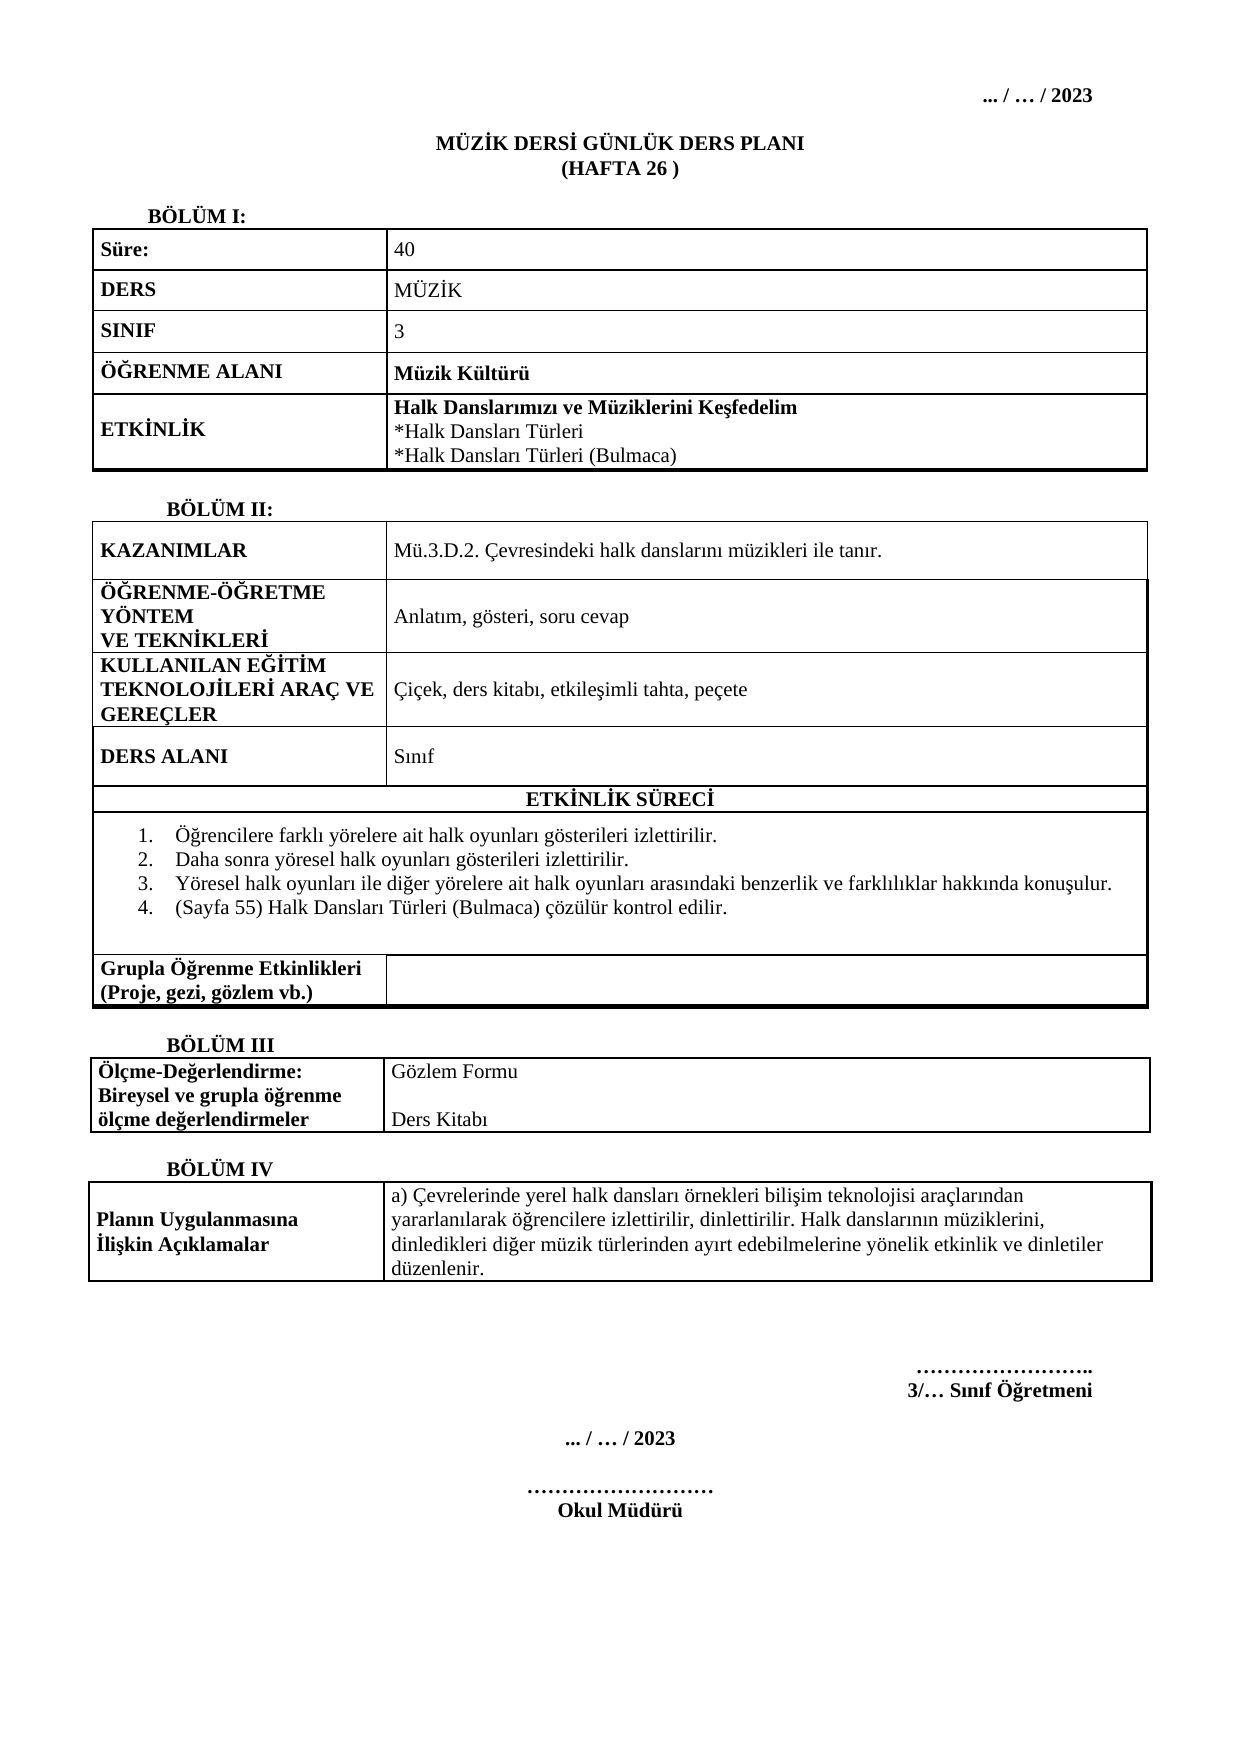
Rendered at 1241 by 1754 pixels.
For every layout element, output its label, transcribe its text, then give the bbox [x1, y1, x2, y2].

table_cell SINIF [94, 311, 386, 352]
subtitle BÖLÜM III [148, 1033, 1093, 1057]
table_cell ÖĞRENME-ÖĞRETME YÖNTEM VE TEKNİKLERİ [93, 580, 386, 652]
text MÜZİK DERSİ GÜNLÜK DERS PLANI [148, 131, 1093, 155]
table_header Planın Uygulanmasına İlişkin Açıklamalar [90, 1183, 383, 1279]
text ... / … / 2023 [148, 1426, 1093, 1450]
table_cell DERS [94, 271, 386, 310]
table_cell ETKİNLİK [94, 395, 386, 468]
subtitle BÖLÜM IV [148, 1157, 1093, 1181]
table_cell Öğrencilere farklı yörelere ait halk oyunları gösterileri izlettirilir. Daha sonra yöresel halk oyunları gösterileri izlettirilir. Yöresel halk oyunları ile diğer yörelere ait halk oyunları arasındaki benzerlik ve farklılıklar hakkında konuşulur. (Sayfa 55) Halk Dansları Türleri (Bulmaca) çözülür kontrol edilir. [94, 813, 1146, 954]
text …………………….. [148, 1354, 1093, 1378]
table_cell KULLANILAN EĞİTİM TEKNOLOJİLERİ ARAÇ VE GEREÇLER [93, 653, 386, 726]
table_cell 3 [388, 311, 1146, 352]
text BÖLÜM II: [148, 496, 1093, 521]
table_header Gözlem Formu Ders Kitabı [385, 1059, 1149, 1131]
table_cell MÜZİK [388, 271, 1146, 310]
table_cell Sınıf [387, 727, 1146, 785]
text ……………………… [148, 1474, 1093, 1498]
table_header Süre: [94, 230, 386, 269]
table_header KAZANIMLAR [93, 522, 386, 579]
table_header a) Çevrelerinde yerel halk dansları örnekleri bilişim teknolojisi araçlarından yararlanılarak öğrencilere izlettirilir, dinlettirilir. Halk danslarının müziklerini, dinledikleri diğer müzik türlerinden ayırt edebilmelerine yönelik etkinlik ve dinletiler düzenlenir. [385, 1183, 1150, 1279]
text 3/… Sınıf Öğretmeni [148, 1378, 1093, 1402]
table_cell [387, 956, 1146, 1004]
text Okul Müdürü [148, 1498, 1093, 1522]
table_cell Çiçek, ders kitabı, etkileşimli tahta, peçete [387, 653, 1146, 726]
table_cell ETKİNLİK SÜRECİ [94, 787, 1146, 811]
table_header Ölçme-Değerlendirme: Bireysel ve grupla öğrenme ölçme değerlendirmeler [92, 1059, 383, 1131]
table_cell Anlatım, gösteri, soru cevap [387, 580, 1146, 652]
table_cell Grupla Öğrenme Etkinlikleri (Proje, gezi, gözlem vb.) [94, 955, 386, 1004]
table_cell DERS ALANI [94, 727, 386, 785]
table_cell ÖĞRENME ALANI [94, 353, 386, 393]
table_header 40 [388, 230, 1146, 269]
table_cell Müzik Kültürü [388, 353, 1146, 393]
table_header Mü.3.D.2. Çevresindeki halk danslarını müzikleri ile tanır. [387, 522, 1147, 579]
text ... / … / 2023 [148, 83, 1093, 107]
table_cell Halk Danslarımızı ve Müziklerini Keşfedelim *Halk Dansları Türleri *Halk Dansları Türleri (Bulmaca) [388, 395, 1146, 468]
text BÖLÜM I: [148, 203, 1093, 228]
text (HAFTA 26 ) [148, 155, 1093, 179]
